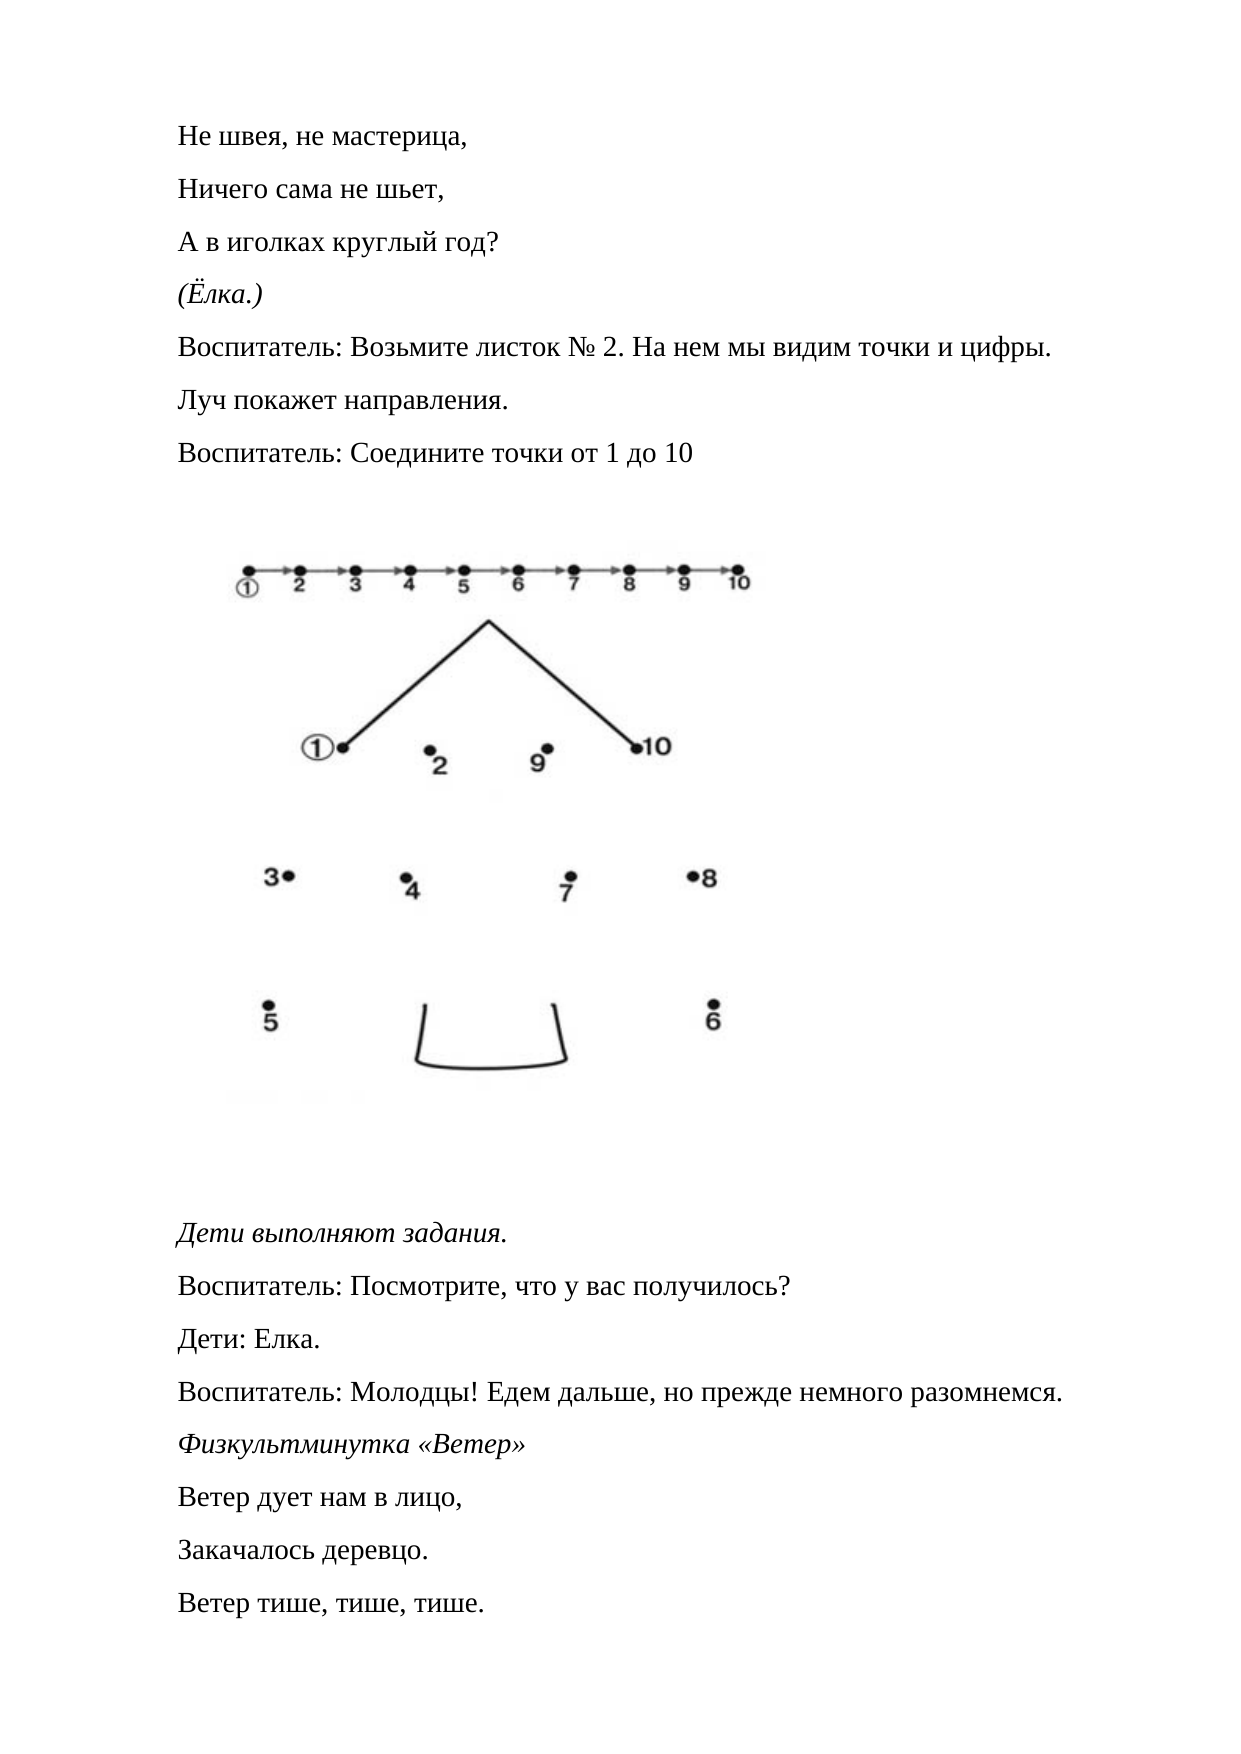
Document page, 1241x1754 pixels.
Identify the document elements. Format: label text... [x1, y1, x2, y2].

text Воспитатель: Соедините точки от 1 до 10 [177, 435, 1152, 468]
text Не швея, не мастерица, [177, 118, 1152, 152]
text Воспитатель: Возьмите листок № 2. На нем мы видим точки и цифры. [177, 329, 1152, 363]
text Воспитатель: Молодцы! Едем дальше, но прежде немного разомнемся. [177, 1374, 1152, 1407]
text Ничего сама не шьет, [177, 171, 1152, 204]
text Воспитатель: Посмотрите, что у вас получилось? [177, 1268, 1152, 1302]
text Дети: Елка. [177, 1321, 1152, 1354]
text А в иголках круглый год? [177, 224, 1152, 257]
text Закачалось деревцо. [177, 1532, 1152, 1566]
text Луч покажет направления. [177, 382, 1152, 416]
picture [177, 540, 849, 1144]
text Дети выполняют задания. [177, 1215, 1152, 1249]
text Физкультминутка «Ветер» [177, 1427, 1152, 1460]
text (Ёлка.) [177, 277, 1152, 310]
text Ветер дует нам в лицо, [177, 1479, 1152, 1513]
text Ветер тише, тише, тише. [177, 1585, 1152, 1619]
